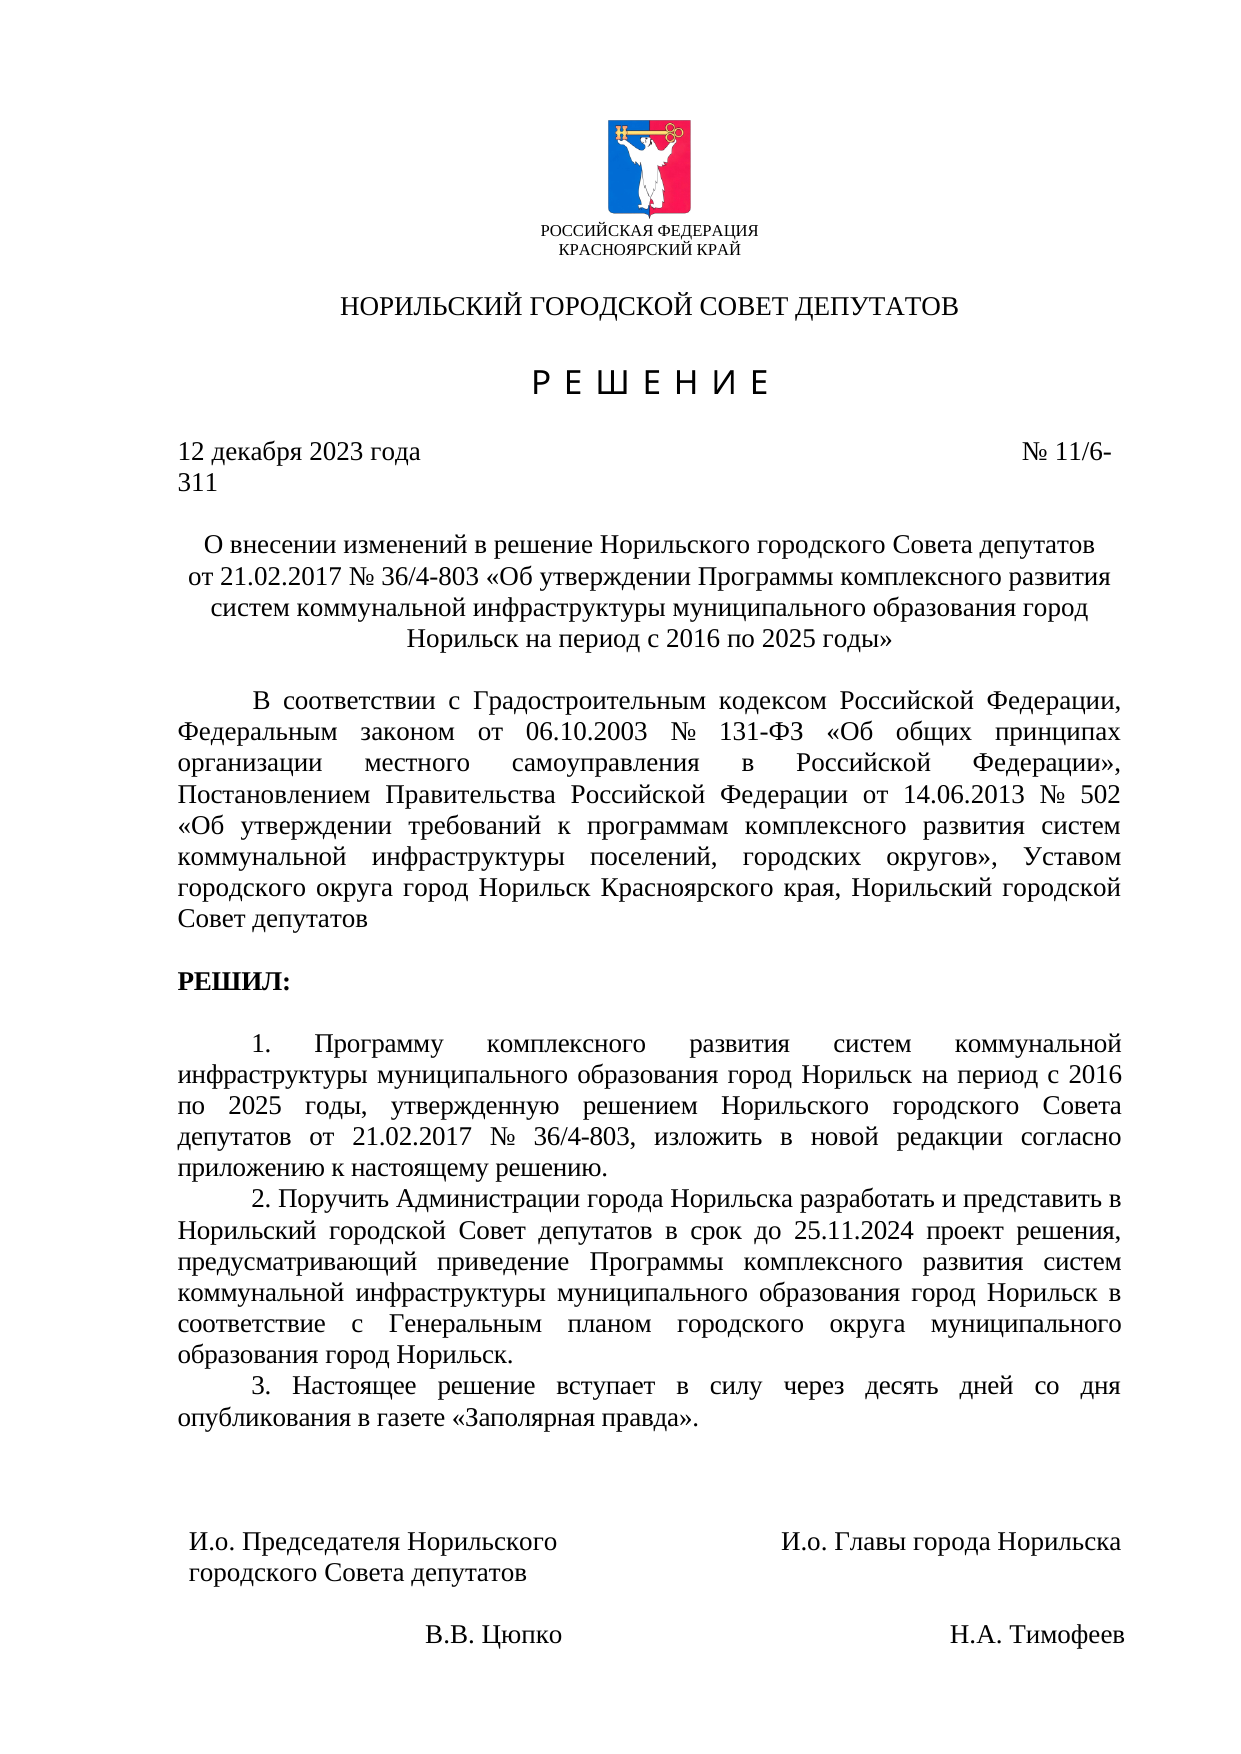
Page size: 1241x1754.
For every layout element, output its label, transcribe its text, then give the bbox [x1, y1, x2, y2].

text В соответствии с Градостроительным кодексом Российской Федерации, Федеральным законом от 06.10.2003 № 131-ФЗ «Об общих принципах организации местного самоуправления в Российской Федерации», Постановлением Правительства Российской Федерации от 14.06.2013 № 502 «Об утверждении требований к программам комплексного развития систем коммунальной инфраструктуры поселений, городских округов», Уставом городского округа город Норильск Красноярского края, Норильский городской Совет депутатов [177, 684, 1122, 933]
text КРАСНОЯРСКИЙ КРАЙ [177, 240, 1122, 259]
table_header И.о. Главы города Норильска Н.А. Тимофеев [649, 1525, 1137, 1650]
text от 21.02.2017 № 36/4-803 «Об утверждении Программы комплексного развития систем коммунальной инфраструктуры муниципального образования город Норильск на период с 2016 по 2025 годы» [177, 560, 1122, 653]
table_header И.о. Председателя Норильского городского Совета депутатов В.В. Цюпко [177, 1525, 649, 1650]
text О внесении изменений в решение Норильского городского Совета депутатов [177, 528, 1122, 560]
text 2. Поручить Администрации города Норильска разработать и представить в Норильский городской Совет депутатов в срок до 25.11.2024 проект решения, предусматривающий приведение Программы комплексного развития систем коммунальной инфраструктуры муниципального образования город Норильск в соответствие с Генеральным планом городского округа муниципального образования город Норильск. [177, 1183, 1122, 1369]
text Р Е Ш Е Н И Е [177, 358, 1122, 404]
text РЕШИЛ: [177, 964, 1122, 996]
text РОССИЙСКАЯ ФЕДЕРАЦИЯ [177, 221, 1122, 240]
text НОРИЛЬСКИЙ ГОРОДСКОЙ СОВЕТ ДЕПУТАТОВ [177, 291, 1122, 322]
text 12 декабря 2023 года № 11/6-311 [177, 435, 1122, 497]
text 1. Программу комплексного развития систем коммунальной инфраструктуры муниципального образования город Норильск на период с 2016 по 2025 годы, утвержденную решением Норильского городского Совета депутатов от 21.02.2017 № 36/4-803, изложить в новой редакции согласно приложению к настоящему решению. [177, 1027, 1122, 1183]
text 3. Настоящее решение вступает в силу через десять дней со дня опубликования в газете «Заполярная правда». [177, 1369, 1122, 1432]
picture [607, 118, 693, 221]
